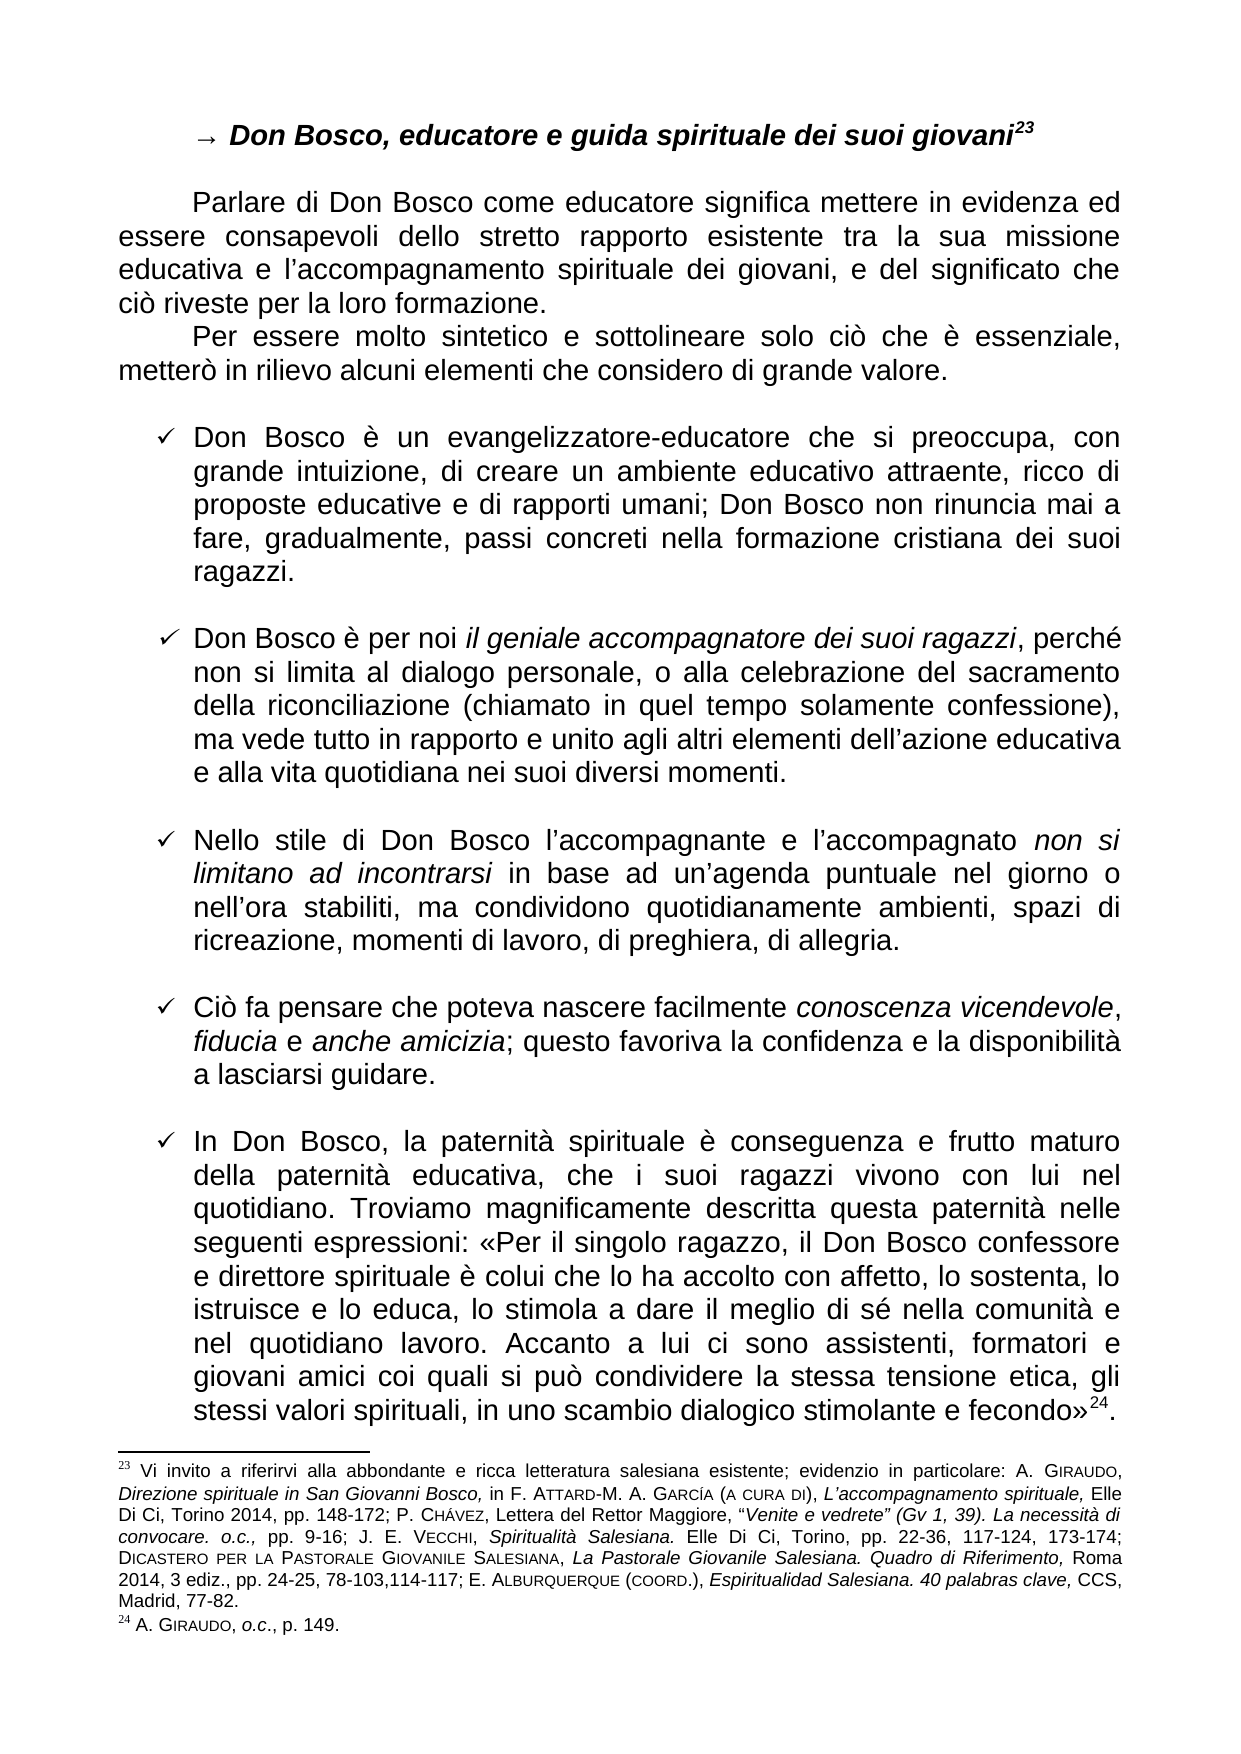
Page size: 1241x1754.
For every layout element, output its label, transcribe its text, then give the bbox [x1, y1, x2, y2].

list Don Bosco è un evangelizzatore-educatore che si preoccupa, con grande intuizione, di creare un ambiente educativo attraente, ricco di proposte educative e di rapporti umani; Don Bosco non rinuncia mai a fare, gradualmente, passi concreti nella formazione cristiana dei suoi ragazzi. [156, 420, 1122, 588]
text Parlare di Don Bosco come educatore significa mettere in evidenza ed essere consapevoli dello stretto rapporto esistente tra la sua missione educativa e l’accompagnamento spirituale dei giovani, e del significato che ciò riveste per la loro formazione. [118, 185, 1122, 319]
text Per essere molto sintetico e sottolineare solo ciò che è essenziale, metterò in rilievo alcuni elementi che considero di grande valore. [118, 319, 1122, 386]
text → Don Bosco, educatore e guida spirituale dei suoi giovani [118, 118, 1122, 152]
list Don Bosco è per noi il geniale accompagnatore dei suoi ragazzi, perché non si limita al dialogo personale, o alla celebrazione del sacramento della riconciliazione (chiamato in quel tempo solamente confessione), ma vede tutto in rapporto e unito agli altri elementi dell’azione educativa e alla vita quotidiana nei suoi diversi momenti. [156, 621, 1122, 789]
list Ciò fa pensare che poteva nascere facilmente conoscenza vicendevole, fiducia e anche amicizia; questo favoriva la confidenza e la disponibilità a lasciarsi guidare. [156, 990, 1122, 1091]
list Nello stile di Don Bosco l’accompagnante e l’accompagnato non si limitano ad incontrarsi in base ad un’agenda puntuale nel giorno o nell’ora stabiliti, ma condividono quotidianamente ambienti, spazi di ricreazione, momenti di lavoro, di preghiera, di allegria. [156, 822, 1122, 957]
list In Don Bosco, la paternità spirituale è conseguenza e frutto maturo della paternità educativa, che i suoi ragazzi vivono con lui nel quotidiano. Troviamo magnificamente descritta questa paternità nelle seguenti espressioni: «Per il singolo ragazzo, il Don Bosco confessore e direttore spirituale è colui che lo ha accolto con affetto, lo sostenta, lo istruisce e lo educa, lo stimola a dare il meglio di sé nella comunità e nel quotidiano lavoro. Accanto a lui ci sono assistenti, formatori e giovani amici coi quali si può condividere la stessa tensione etica, gli stessi valori spirituali, in uno scambio dialogico stimolante e fecondo». [156, 1124, 1122, 1426]
